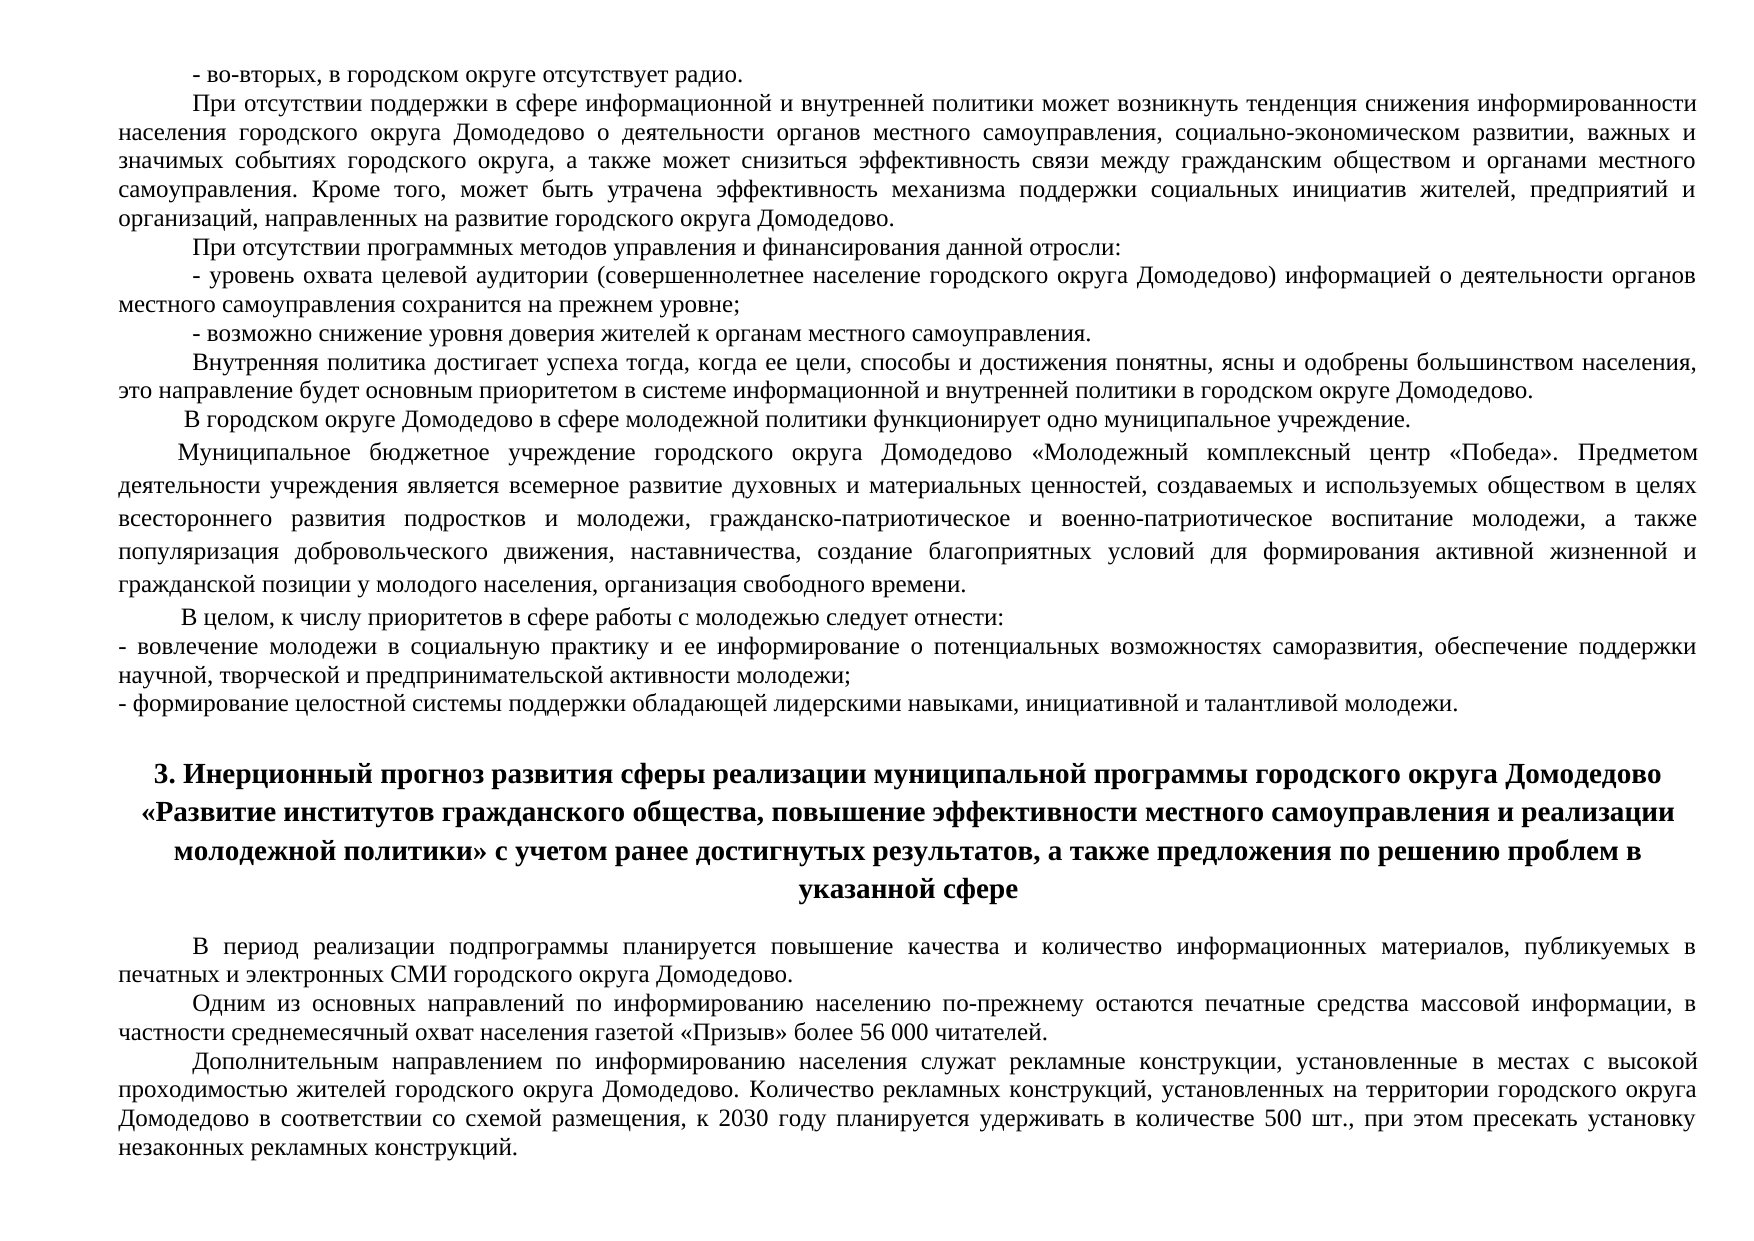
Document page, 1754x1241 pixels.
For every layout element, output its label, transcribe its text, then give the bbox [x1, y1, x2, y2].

text Дополнительным направлением по информированию населения служат рекламные конструкции, установленные в местах с высокой проходимостью жителей городского округа Домодедово. Количество рекламных конструкций, установленных на территории городского округа Домодедово в соответствии со схемой размещения, к 2030 году планируется удерживать в количестве 500 шт., при этом пресекать установку незаконных рекламных конструкций. [118, 1046, 1698, 1161]
text - во-вторых, в городском округе отсутствует радио. [118, 59, 1698, 88]
list В городском округе Домодедово в сфере молодежной политики функционирует одно муниципальное учреждение. [118, 404, 1698, 433]
text - формирование целостной системы поддержки обладающей лидерскими навыками, инициативной и талантливой молодежи. [118, 688, 1698, 717]
list Муниципальное бюджетное учреждение городского округа Домодедово «Молодежный комплексный центр «Победа». Предметом деятельности учреждения является всемерное развитие духовных и материальных ценностей, создаваемых и используемых обществом в целях всестороннего развития подростков и молодежи, гражданско-патриотическое и военно-патриотическое воспитание молодежи, а также популяризация добровольческого движения, наставничества, создание благоприятных условий для формирования активной жизненной и гражданской позиции у молодого населения, организация свободного времени. [118, 437, 1698, 598]
text - уровень охвата целевой аудитории (совершеннолетнее население городского округа Домодедово) информацией о деятельности органов местного самоуправления сохранится на прежнем уровне; [118, 260, 1698, 318]
text При отсутствии программных методов управления и финансирования данной отросли: [118, 232, 1698, 260]
text При отсутствии поддержки в сфере информационной и внутренней политики может возникнуть тенденция снижения информированности населения городского округа Домодедово о деятельности органов местного самоуправления, социально-экономическом развитии, важных и значимых событиях городского округа, а также может снизиться эффективность связи между гражданским обществом и органами местного самоуправления. Кроме того, может быть утрачена эффективность механизма поддержки социальных инициатив жителей, предприятий и организаций, направленных на развитие городского округа Домодедово. [118, 88, 1698, 232]
text - возможно снижение уровня доверия жителей к органам местного самоуправления. [118, 318, 1698, 347]
text 3. Инерционный прогноз развития сферы реализации муниципальной программы городского округа Домодедово «Развитие институтов гражданского общества, повышение эффективности местного самоуправления и реализации молодежной политики» с учетом ранее достигнутых результатов, а также предложения по решению проблем в указанной сфере [118, 756, 1698, 905]
text - вовлечение молодежи в социальную практику и ее информирование о потенциальных возможностях саморазвития, обеспечение поддержки научной, творческой и предпринимательской активности молодежи; [118, 631, 1698, 688]
text В целом, к числу приоритетов в сфере работы с молодежью следует отнести: [118, 602, 1698, 631]
text Одним из основных направлений по информированию населению по-прежнему остаются печатные средства массовой информации, в частности среднемесячный охват населения газетой «Призыв» более 56 000 читателей. [118, 988, 1698, 1046]
text В период реализации подпрограммы планируется повышение качества и количество информационных материалов, публикуемых в печатных и электронных СМИ городского округа Домодедово. [118, 931, 1698, 988]
text Внутренняя политика достигает успеха тогда, когда ее цели, способы и достижения понятны, ясны и одобрены большинством населения, это направление будет основным приоритетом в системе информационной и внутренней политики в городском округе Домодедово. [118, 347, 1698, 404]
